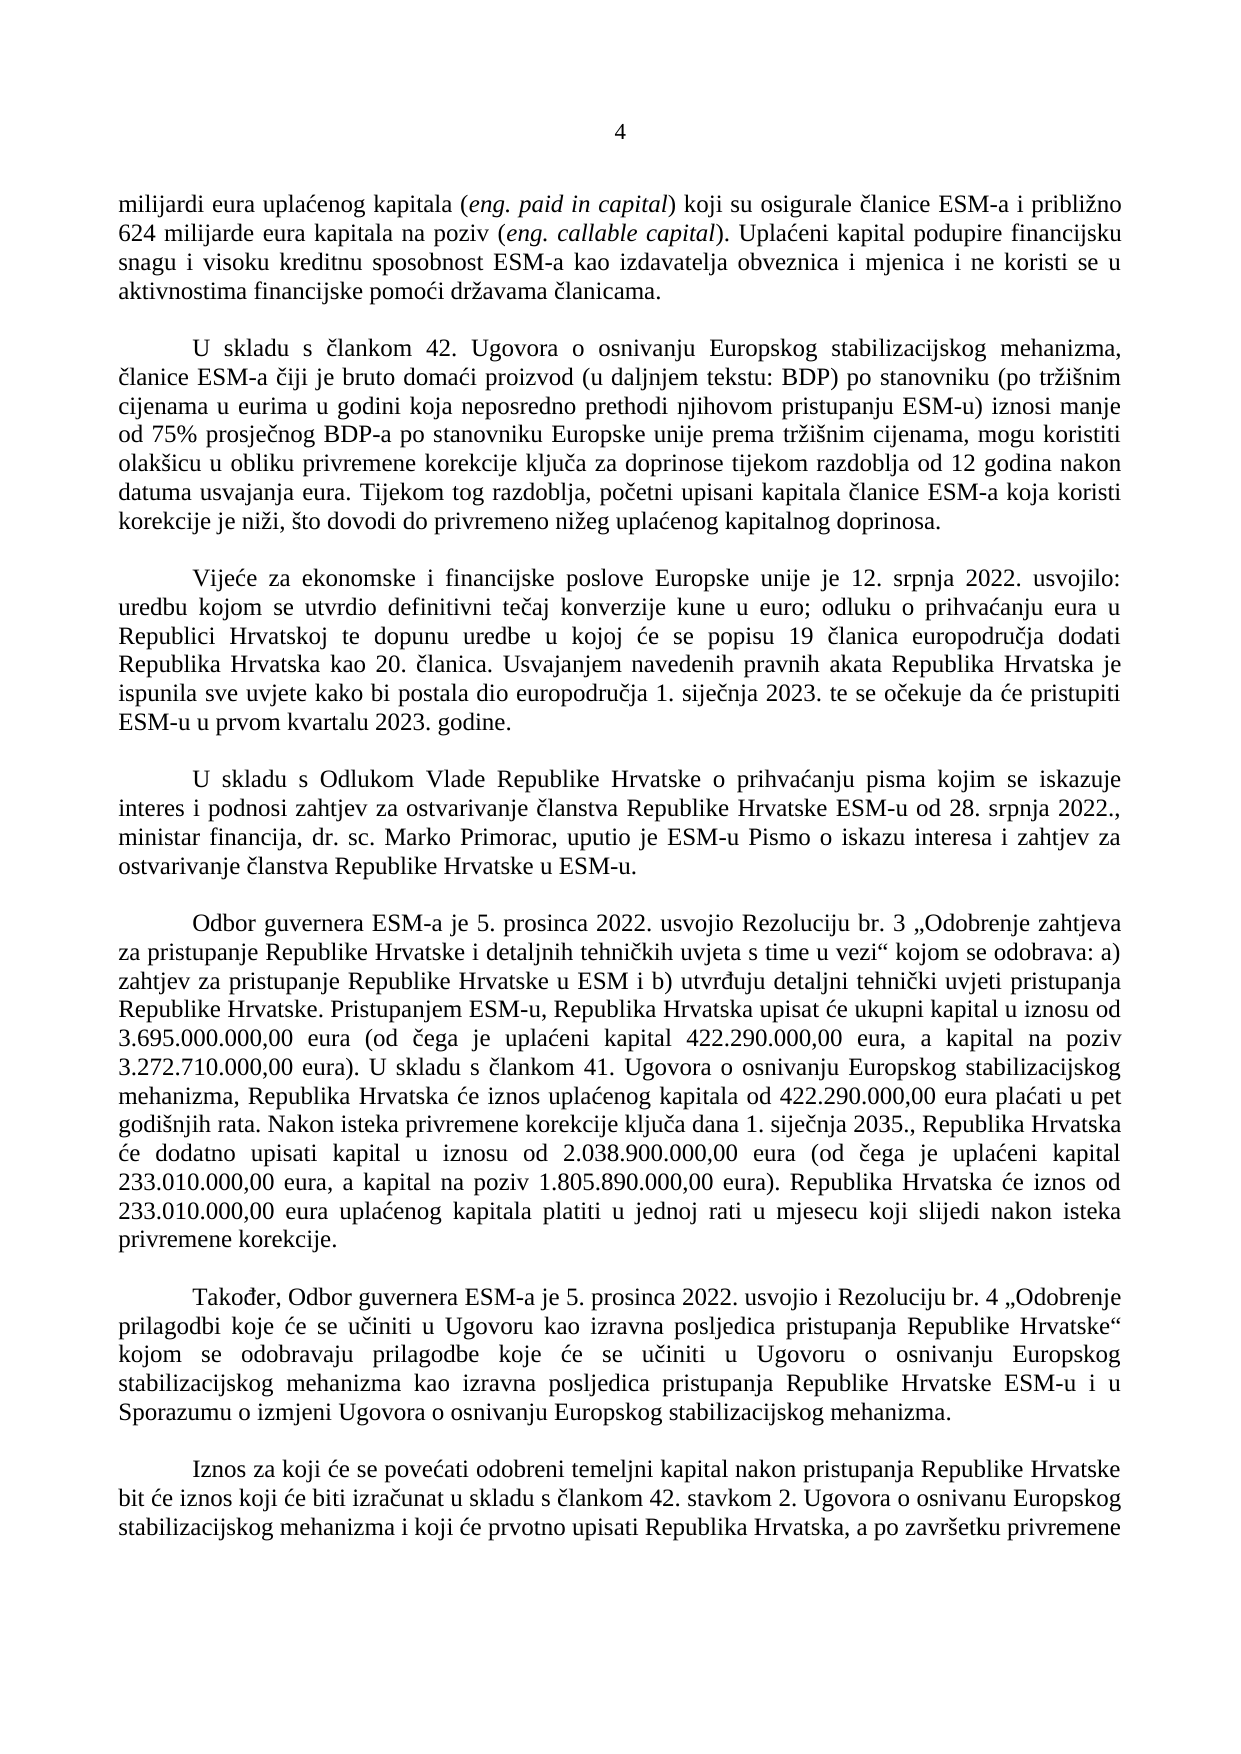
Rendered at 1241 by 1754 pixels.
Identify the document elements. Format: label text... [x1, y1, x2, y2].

text U skladu s Odlukom Vlade Republike Hrvatske o prihvaćanju pisma kojim se iskazuje interes i podnosi zahtjev za ostvarivanje članstva Republike Hrvatske ESM-u od 28. srpnja 2022., ministar financija, dr. sc. Marko Primorac, uputio je ESM-u Pismo o iskazu interesa i zahtjev za ostvarivanje članstva Republike Hrvatske u ESM-u. [118, 764, 1122, 879]
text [118, 1454, 1122, 1541]
text Odbor guvernera ESM-a je 5. prosinca 2022. usvojio Rezoluciju br. 3 „Odobrenje zahtjeva za pristupanje Republike Hrvatske i detaljnih tehničkih uvjeta s time u vezi“ kojom se odobrava: a) zahtjev za pristupanje Republike Hrvatske u ESM i b) utvrđuju detaljni tehnički uvjeti pristupanja Republike Hrvatske. Pristupanjem ESM-u, Republika Hrvatska upisat će ukupni kapital u iznosu od 3.695.000.000,00 eura (od čega je uplaćeni kapital 422.290.000,00 eura, a kapital na poziv 3.272.710.000,00 eura). U skladu s člankom 41. Ugovora o osnivanju Europskog stabilizacijskog mehanizma, Republika Hrvatska će iznos uplaćenog kapitala od 422.290.000,00 eura plaćati u pet godišnjih rata. Nakon isteka privremene korekcije ključa dana 1. siječnja 2035., Republika Hrvatska će dodatno upisati kapital u iznosu od 2.038.900.000,00 eura (od čega je uplaćeni kapital 233.010.000,00 eura, a kapital na poziv 1.805.890.000,00 eura). Republika Hrvatska će iznos od 233.010.000,00 eura uplaćenog kapitala platiti u jednoj rati u mjesecu koji slijedi nakon isteka privremene korekcije. [118, 908, 1122, 1253]
text Vijeće za ekonomske i financijske poslove Europske unije je 12. srpnja 2022. usvojilo: uredbu kojom se utvrdio definitivni tečaj konverzije kune u euro; odluku o prihvaćanju eura u Republici Hrvatskoj te dopunu uredbe u kojoj će se popisu 19 članica europodručja dodati Republika Hrvatska kao 20. članica. Usvajanjem navedenih pravnih akata Republika Hrvatska je ispunila sve uvjete kako bi postala dio europodručja 1. siječnja 2023. te se očekuje da će pristupiti ESM-u u prvom kvartalu 2023. godine. [118, 563, 1122, 736]
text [118, 189, 1122, 304]
text Također, Odbor guvernera ESM-a je 5. prosinca 2022. usvojio i Rezoluciju br. 4 „Odobrenje prilagodbi koje će se učiniti u Ugovoru kao izravna posljedica pristupanja Republike Hrvatske“ kojom se odobravaju prilagodbe koje će se učiniti u Ugovoru o osnivanju Europskog stabilizacijskog mehanizma kao izravna posljedica pristupanja Republike Hrvatske ESM-u i u Sporazumu o izmjeni Ugovora o osnivanju Europskog stabilizacijskog mehanizma. [118, 1282, 1122, 1426]
text U skladu s člankom 42. Ugovora o osnivanju Europskog stabilizacijskog mehanizma, članice ESM-a čiji je bruto domaći proizvod (u daljnjem tekstu: BDP) po stanovniku (po tržišnim cijenama u eurima u godini koja neposredno prethodi njihovom pristupanju ESM-u) iznosi manje od 75% prosječnog BDP-a po stanovniku Europske unije prema tržišnim cijenama, mogu koristiti olakšicu u obliku privremene korekcije ključa za doprinose tijekom razdoblja od 12 godina nakon datuma usvajanja eura. Tijekom tog razdoblja, početni upisani kapitala članice ESM-a koja koristi korekcije je niži, što dovodi do privremeno nižeg uplaćenog kapitalnog doprinosa. [118, 333, 1122, 534]
